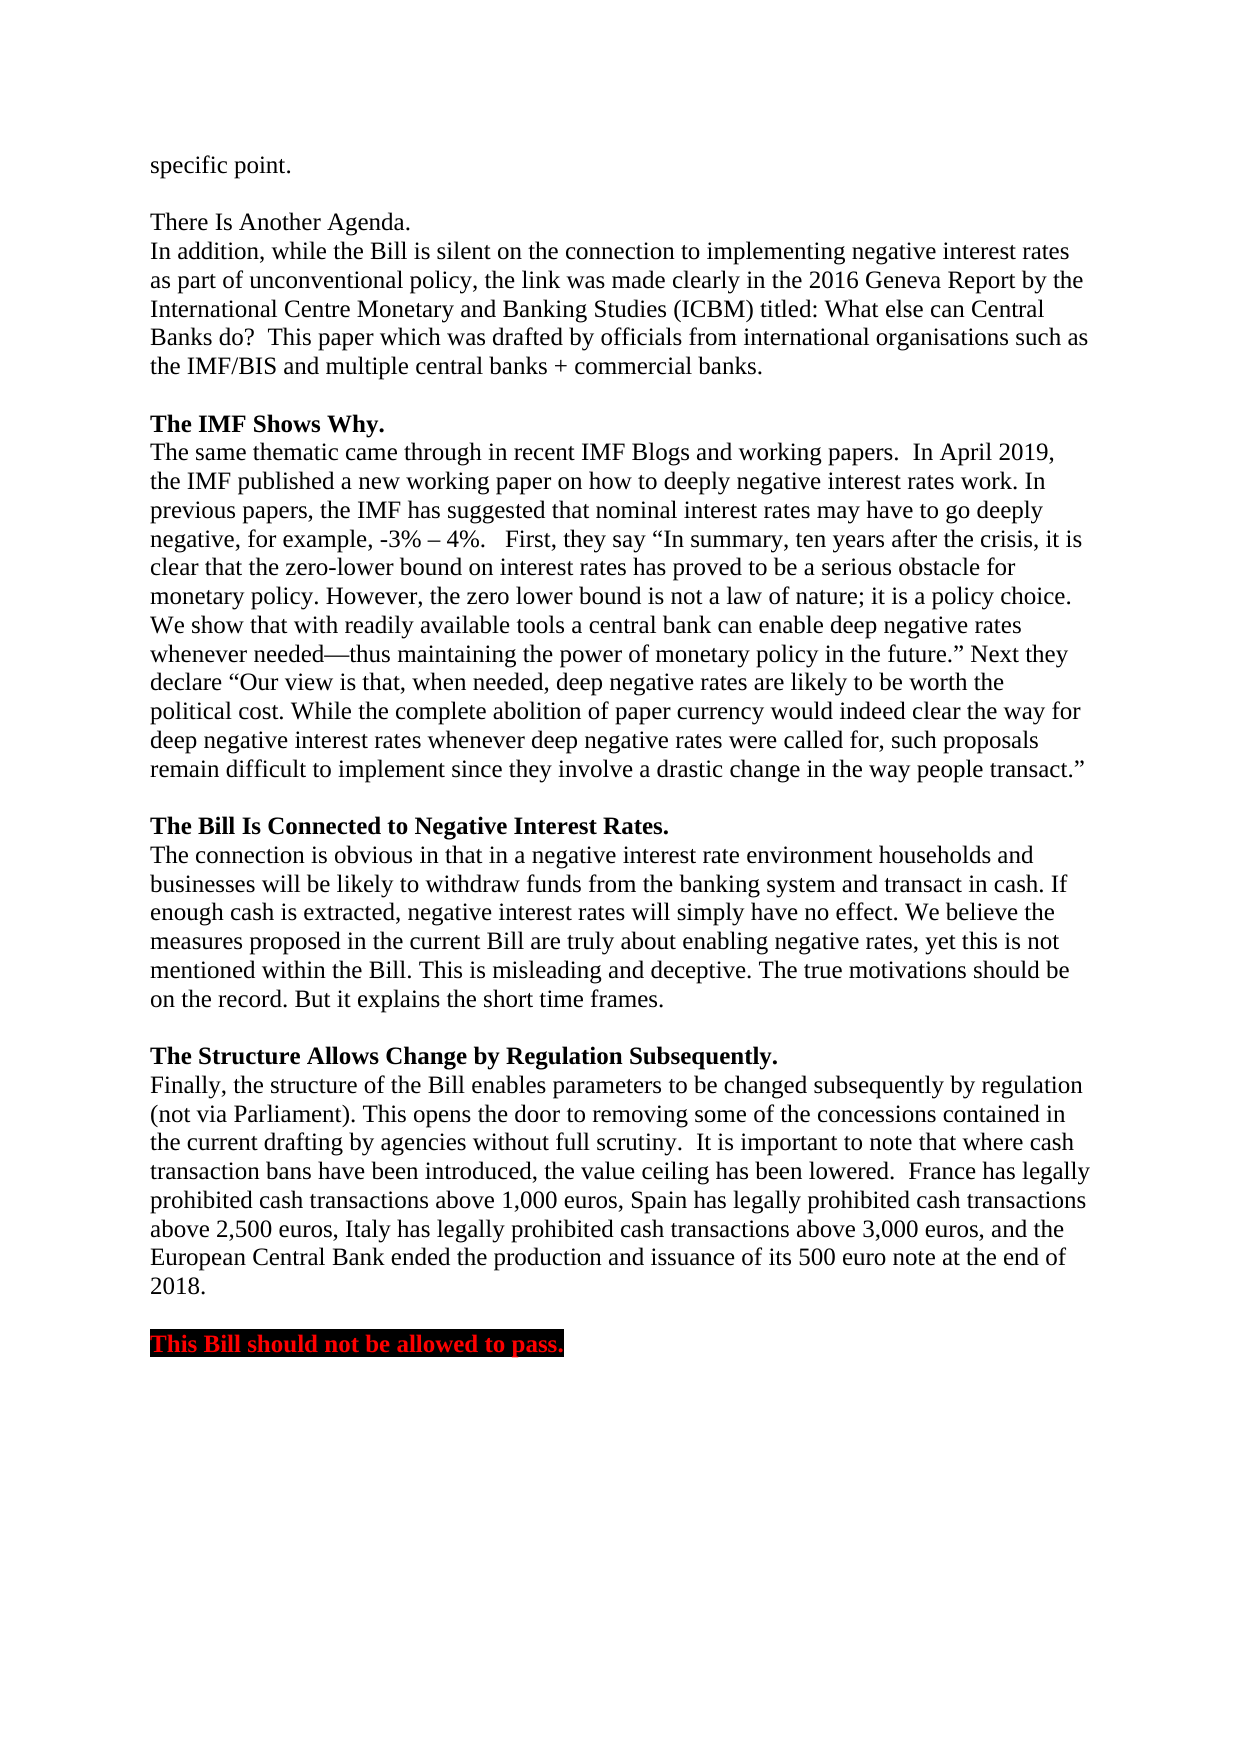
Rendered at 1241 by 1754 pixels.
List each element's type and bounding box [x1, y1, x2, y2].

text [150, 150, 1090, 1357]
